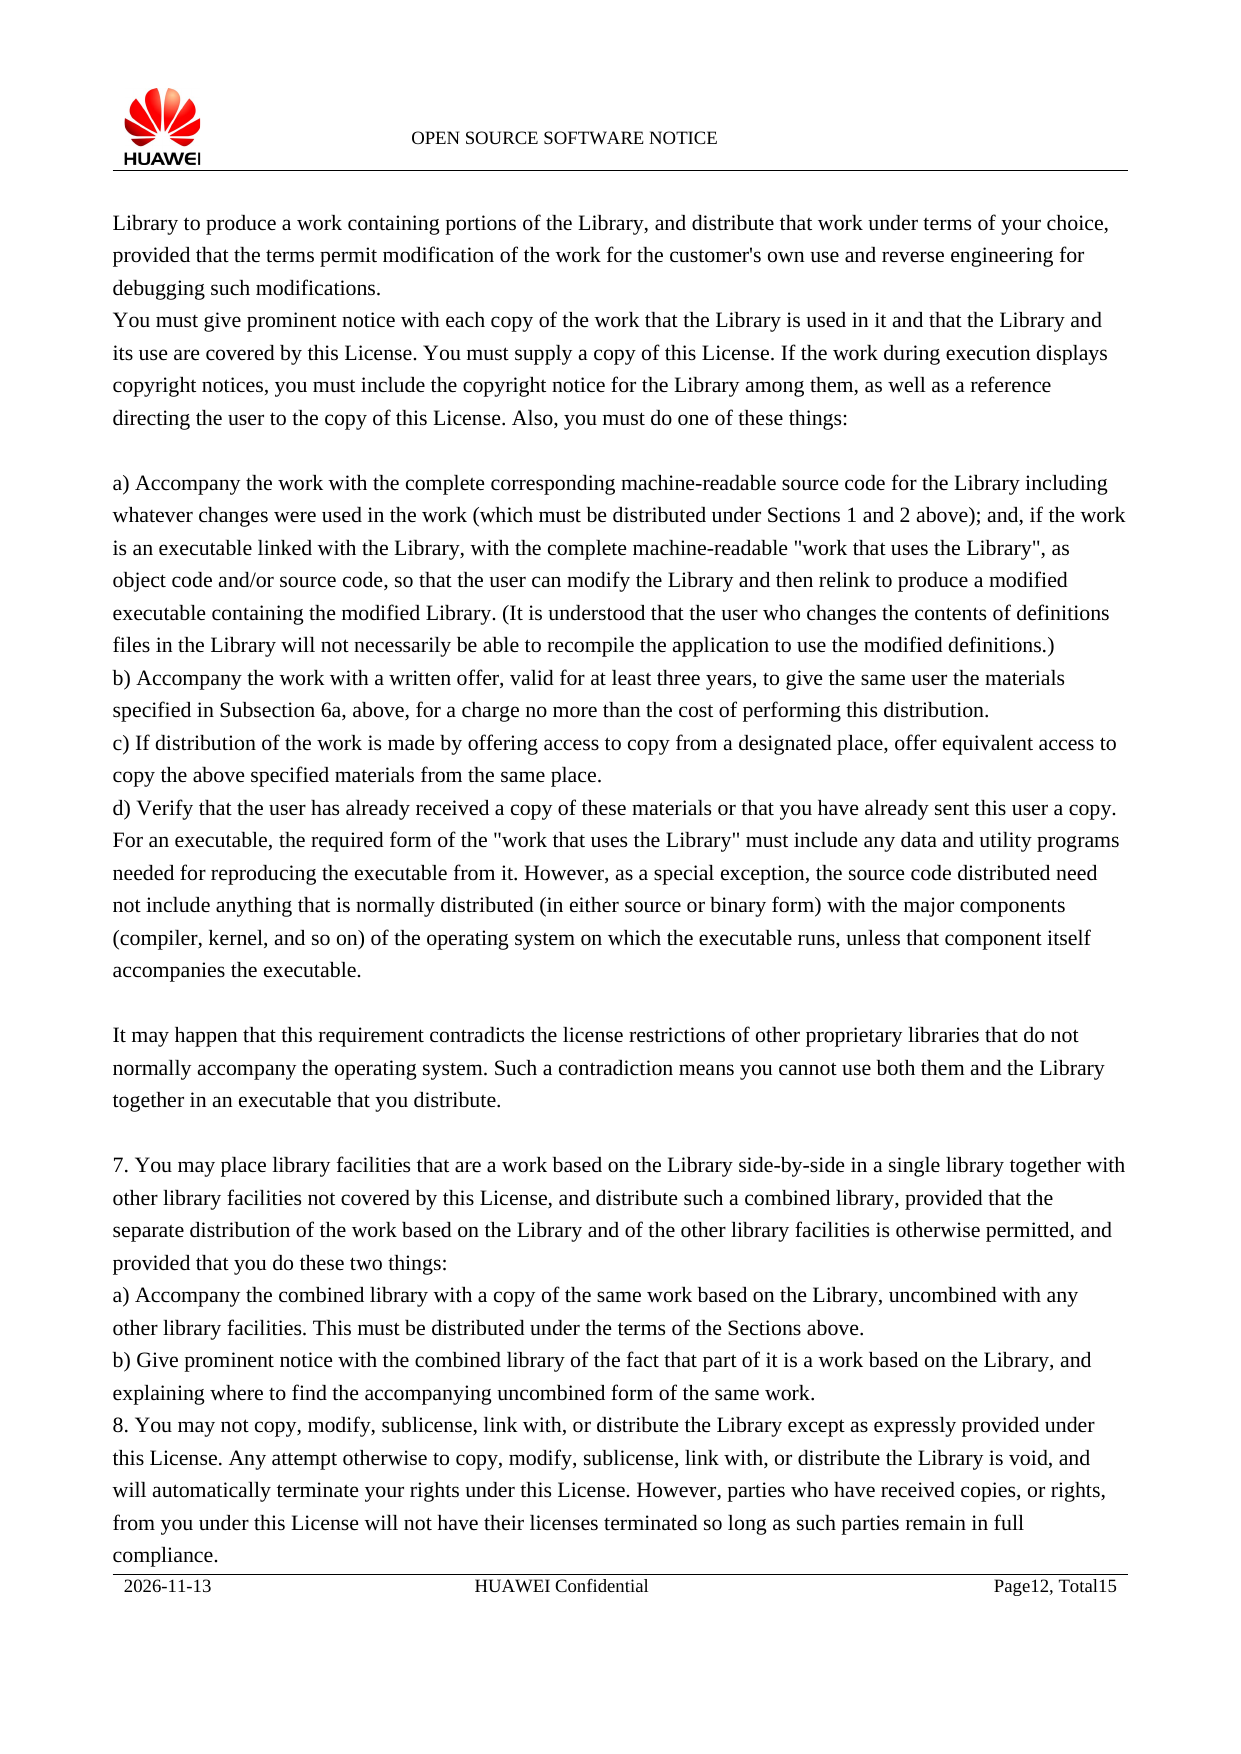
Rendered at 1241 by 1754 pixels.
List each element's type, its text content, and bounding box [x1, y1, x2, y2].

picture [124, 88, 201, 165]
